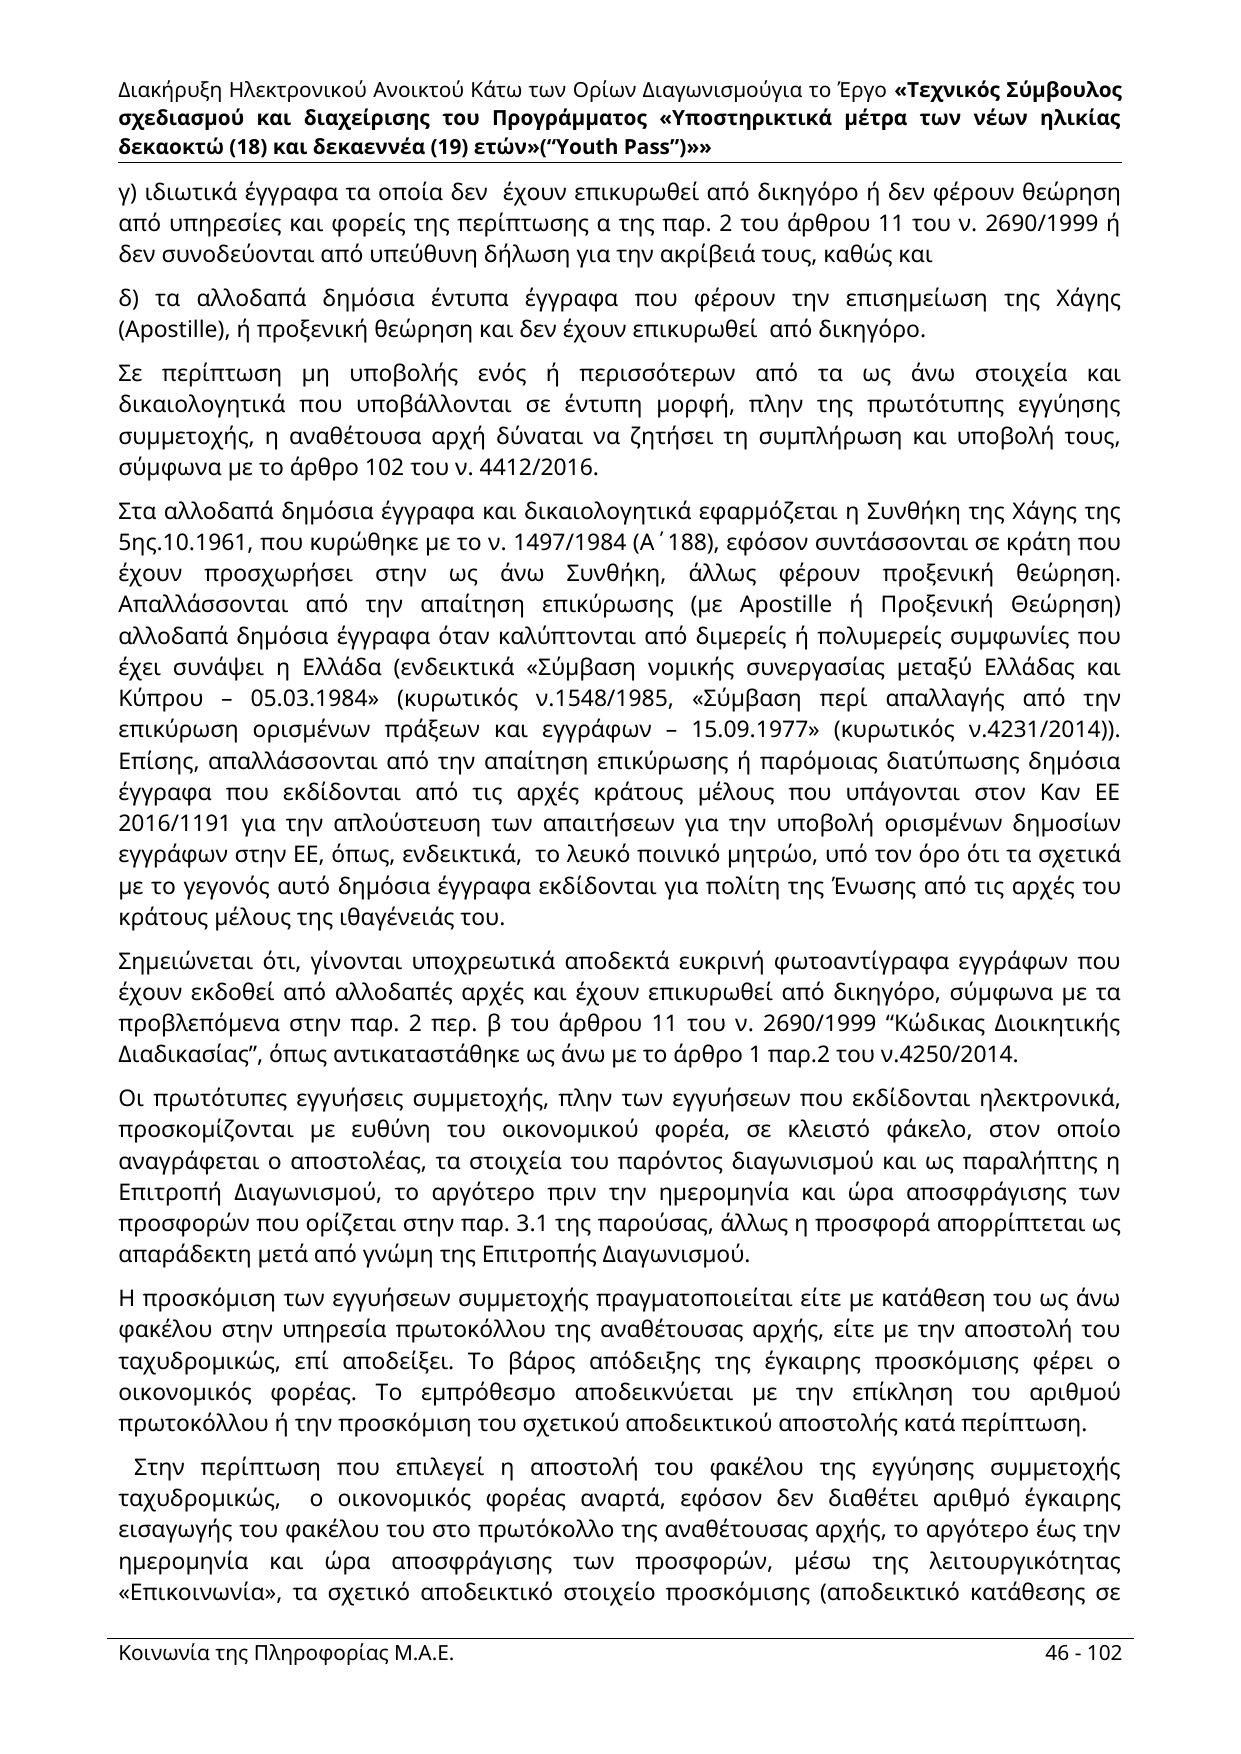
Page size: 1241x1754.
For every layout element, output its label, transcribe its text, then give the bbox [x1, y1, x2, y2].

text γ) ιδιωτικά έγγραφα τα οποία δεν έχουν επικυρωθεί από δικηγόρο ή δεν φέρουν θεώρηση από υπηρεσίες και φορείς της περίπτωσης α της παρ. 2 του άρθρου 11 του ν. 2690/1999 ή δεν συνοδεύονται από υπεύθυνη δήλωση για την ακρίβειά τους, καθώς και [118, 176, 1122, 270]
text Σημειώνεται ότι, γίνονται υποχρεωτικά αποδεκτά ευκρινή φωτοαντίγραφα εγγράφων που έχουν εκδοθεί από αλλοδαπές αρχές και έχουν επικυρωθεί από δικηγόρο, σύμφωνα με τα προβλεπόμενα στην παρ. 2 περ. β του άρθρου 11 του ν. 2690/1999 “Κώδικας Διοικητικής Διαδικασίας”, όπως αντικαταστάθηκε ως άνω με το άρθρο 1 παρ.2 του ν.4250/2014. [118, 945, 1122, 1070]
text Οι πρωτότυπες εγγυήσεις συμμετοχής, πλην των εγγυήσεων που εκδίδονται ηλεκτρονικά, προσκομίζονται με ευθύνη του οικονομικού φορέα, σε κλειστό φάκελο, στον οποίο αναγράφεται ο αποστολέας, τα στοιχεία του παρόντος διαγωνισμού και ως παραλήπτης η Επιτροπή Διαγωνισμού, το αργότερο πριν την ημερομηνία και ώρα αποσφράγισης των προσφορών που ορίζεται στην παρ. 3.1 της παρούσας, άλλως η προσφορά απορρίπτεται ως απαράδεκτη μετά από γνώμη της Επιτροπής Διαγωνισμού. [118, 1082, 1122, 1270]
text Στα αλλοδαπά δημόσια έγγραφα και δικαιολογητικά εφαρμόζεται η Συνθήκη της Χάγης της 5ης.10.1961, που κυρώθηκε με το ν. 1497/1984 (Α΄188), εφόσον συντάσσονται σε κράτη που έχουν προσχωρήσει στην ως άνω Συνθήκη, άλλως φέρουν προξενική θεώρηση. Απαλλάσσονται από την απαίτηση επικύρωσης (με Apostille ή Προξενική Θεώρηση) αλλοδαπά δημόσια έγγραφα όταν καλύπτονται από διμερείς ή πολυμερείς συμφωνίες που έχει συνάψει η Ελλάδα (ενδεικτικά «Σύμβαση νομικής συνεργασίας μεταξύ Ελλάδας και Κύπρου – 05.03.1984» (κυρωτικός ν.1548/1985, «Σύμβαση περί απαλλαγής από την επικύρωση ορισμένων πράξεων και εγγράφων – 15.09.1977» (κυρωτικός ν.4231/2014)). Επίσης, απαλλάσσονται από την απαίτηση επικύρωσης ή παρόμοιας διατύπωσης δημόσια έγγραφα που εκδίδονται από τις αρχές κράτους μέλους που υπάγονται στον Καν ΕΕ 2016/1191 για την απλούστευση των απαιτήσεων για την υποβολή ορισμένων δημοσίων εγγράφων στην ΕΕ, όπως, ενδεικτικά, το λευκό ποινικό μητρώο, υπό τον όρο ότι τα σχετικά με το γεγονός αυτό δημόσια έγγραφα εκδίδονται για πολίτη της Ένωσης από τις αρχές του κράτους μέλους της ιθαγένειάς του. [118, 495, 1122, 932]
text Η προσκόμιση των εγγυήσεων συμμετοχής πραγματοποιείται είτε με κατάθεση του ως άνω φακέλου στην υπηρεσία πρωτοκόλλου της αναθέτουσας αρχής, είτε με την αποστολή του ταχυδρομικώς, επί αποδείξει. Το βάρος απόδειξης της έγκαιρης προσκόμισης φέρει ο οικονομικός φορέας. Το εμπρόθεσμο αποδεικνύεται με την επίκληση του αριθμού πρωτοκόλλου ή την προσκόμιση του σχετικού αποδεικτικού αποστολής κατά περίπτωση. [118, 1282, 1122, 1438]
text δ) τα αλλοδαπά δημόσια έντυπα έγγραφα που φέρουν την επισημείωση της Χάγης (Apostille), ή προξενική θεώρηση και δεν έχουν επικυρωθεί από δικηγόρο. [118, 282, 1122, 345]
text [118, 1451, 1122, 1607]
text Σε περίπτωση μη υποβολής ενός ή περισσότερων από τα ως άνω στοιχεία και δικαιολογητικά που υποβάλλονται σε έντυπη μορφή, πλην της πρωτότυπης εγγύησης συμμετοχής, η αναθέτουσα αρχή δύναται να ζητήσει τη συμπλήρωση και υποβολή τους, σύμφωνα με το άρθρο 102 του ν. 4412/2016. [118, 357, 1122, 482]
